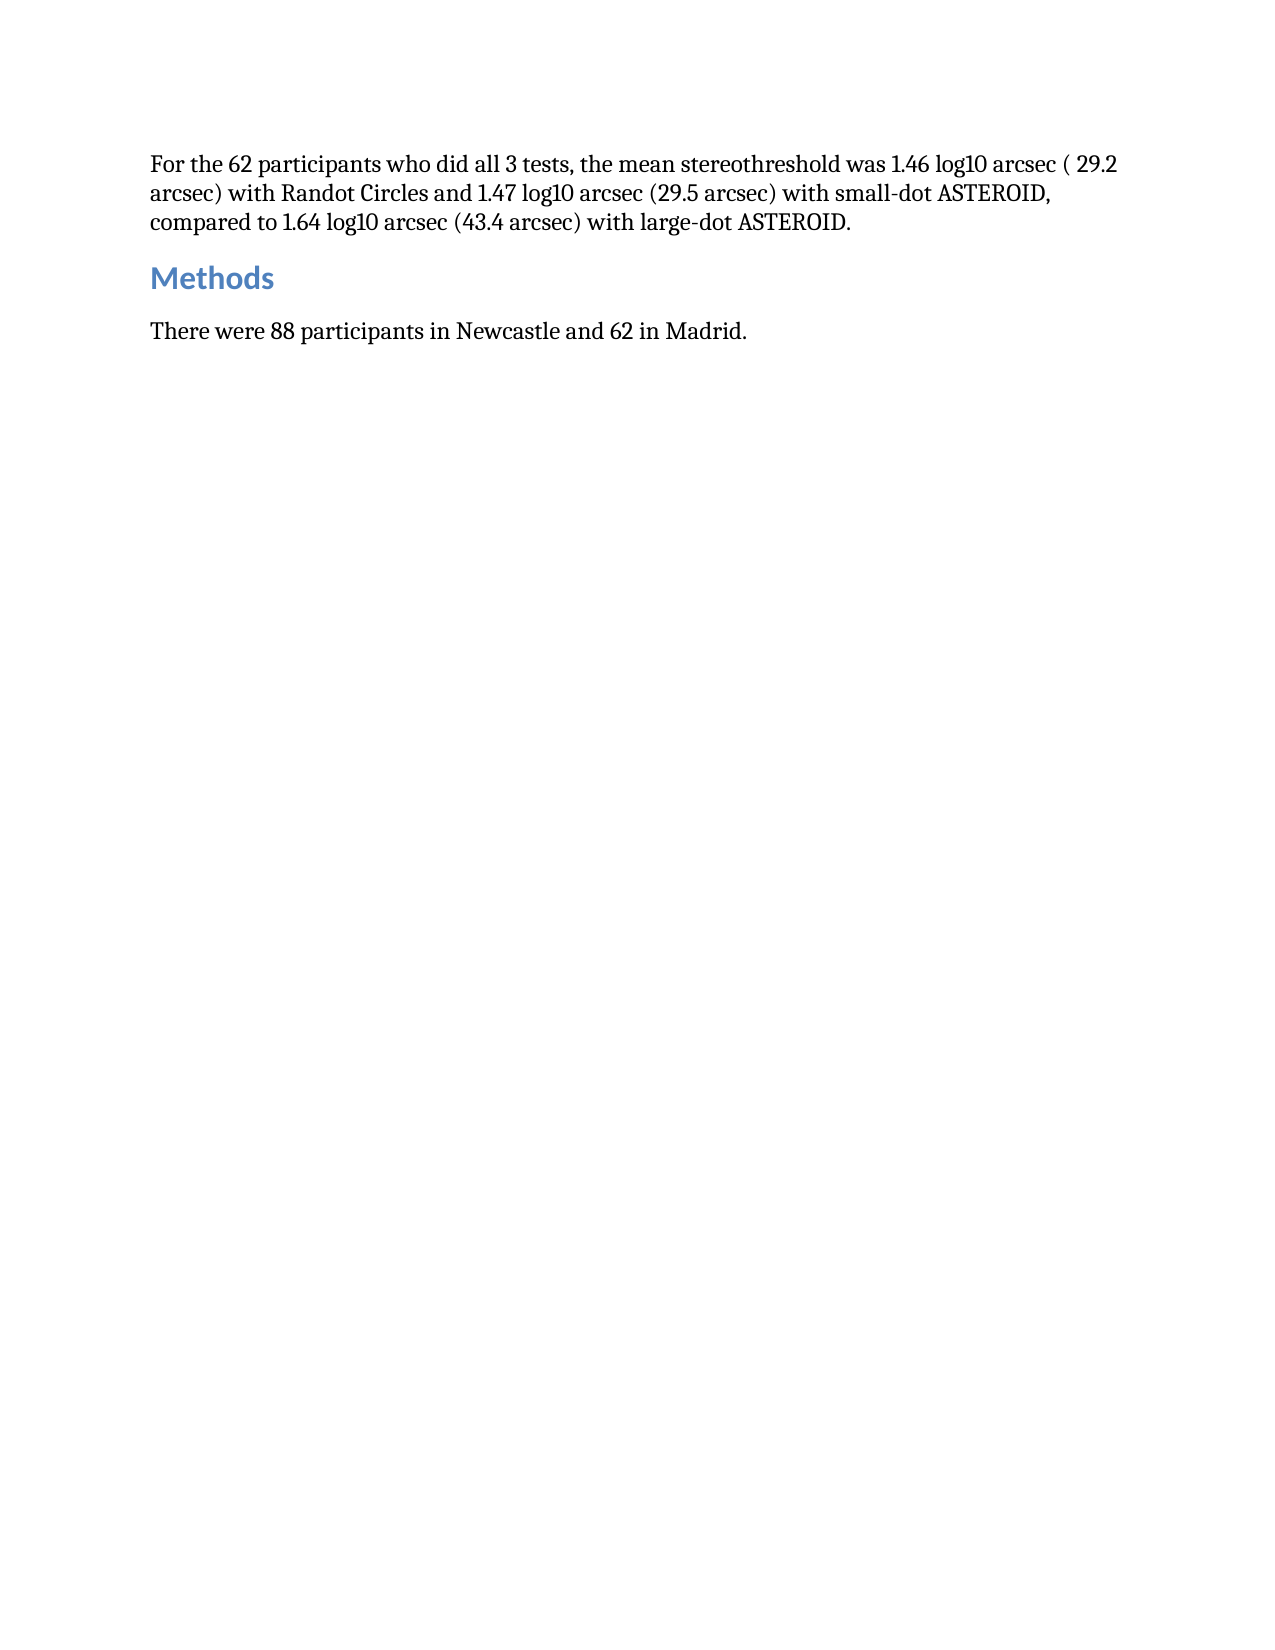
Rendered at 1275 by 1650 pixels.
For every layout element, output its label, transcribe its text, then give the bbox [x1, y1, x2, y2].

text For the 62 participants who did all 3 tests, the mean stereothreshold was 1.46 log10 arcsec ( 29.2 arcsec) with Randot Circles and 1.47 log10 arcsec (29.5 arcsec) with small-dot ASTEROID, compared to 1.64 log10 arcsec (43.4 arcsec) with large-dot ASTEROID. [150, 150, 1125, 236]
subtitle Methods [150, 257, 1125, 298]
text There were 88 participants in Newcastle and 62 in Madrid. [150, 317, 1125, 345]
